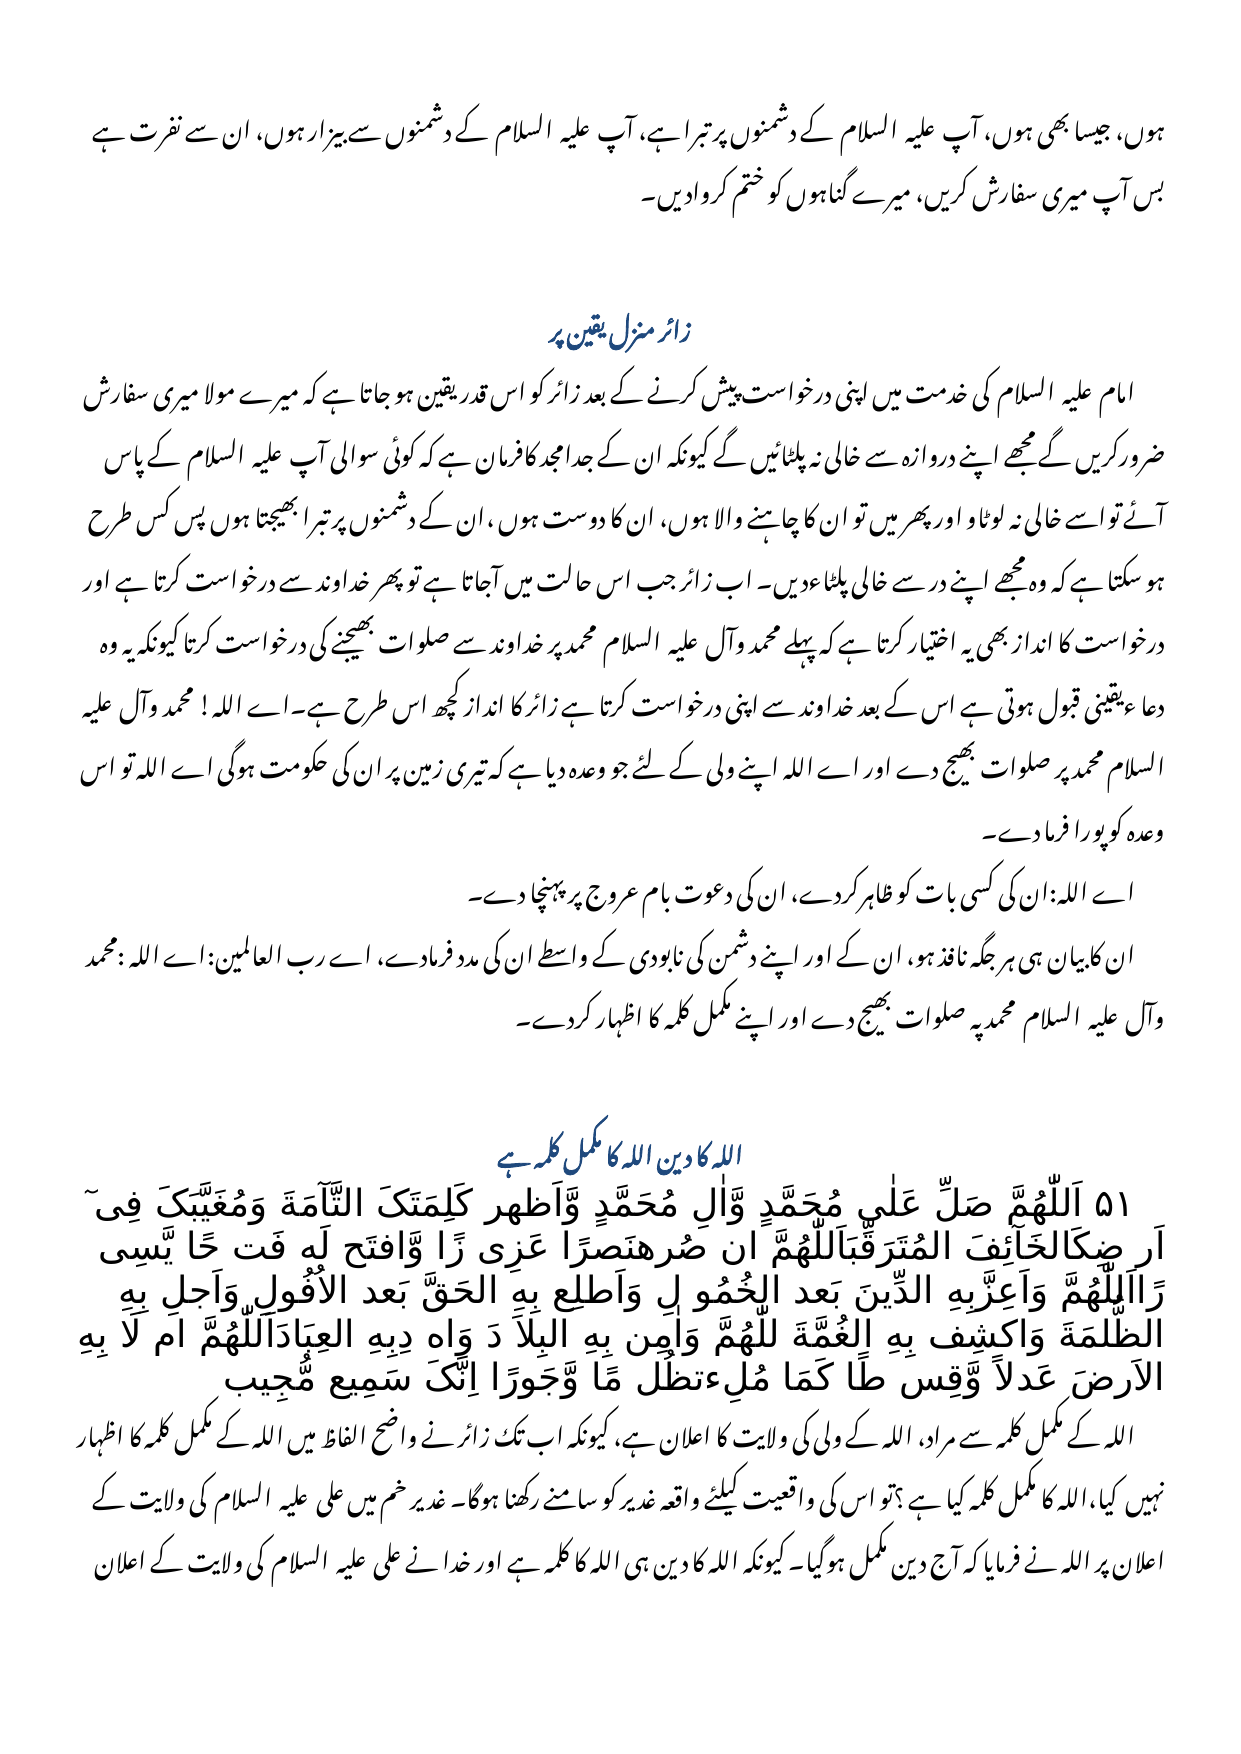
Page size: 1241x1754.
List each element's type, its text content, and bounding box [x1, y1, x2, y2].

text امام علیہ السلام کی خدمت میں اپنی درخواست پیش کرنے کے بعد زائر کو اس قدر یقین ہو جاتا ہے کہ میرے مولا میری سفارش ضرورکریں گے مجھے اپنے دروازہ سے خالی نہ پلٹائیں گے کیونکہ ان کے جدامجد کافرمان ہے کہ کوئی سوالی آپ علیہ السلام کے پاس آئے تواسے خالی نہ لوٹاو اور پھر میں تو ان کا چاہنے والا ہوں، ان کا دوست ہوں ،ان کے دشمنوں پر تبرا بھیجتا ہوں پس کس طرح ہو سکتا ہے کہ وہ مجھے اپنے در سے خالی پلٹاءدیں۔ اب زائر جب اس حالت میں آجاتا ہے تو پھر خداوند سے درخواست کرتا ہے اور درخواست کا انداز بھی یہ اختیار کرتا ہے کہ پہلے محمد وآل علیہ السلام محمد پر خداوند سے صلوات بھیجنے کی درخواست کرتا کیونکہ یہ وہ دعا ءیقینی قبول ہوتی ہے اس کے بعد خداوند سے اپنی درخواست کرتا ہے زائر کا انداز کچھ اس طرح ہے۔اے اللہ! محمد وآل علیہ السلام محمد پر صلوات بھیج دے اور اے اللہ اپنے ولی کے لئے جو وعدہ دیا ہے کہ تیری زمین پر ان کی حکومت ہوگی اے اللہ تو اس وعدہ کو پورا فرما دے۔ [75, 356, 1165, 856]
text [75, 1399, 1165, 1587]
subtitle زائر منزل یقین پر [75, 294, 1165, 356]
text اے اللہ:ان کی کسی بات کو ظاہرکردے، ان کی دعوت بام عروج پر پہنچا دے۔ [75, 856, 1165, 919]
text ۵۱ اَللّٰهُمَّ صَلِّ عَلٰی مُحَمَّدٍ وَّاٰلِ مُحَمَّدٍ وَّاَظهر کَلِمَتَکَ التَّآمَةَ وَمُغَیَّبَکَ فِی ٓ اَر ضِکَالخَآئِفَ المُتَرَقِّبَاَللّٰهُمَّ ان صُرهنَصرًا عَزِی زًا وَّافتَح لَه فَت حًا یَّسِی رًااَللّٰهُمَّ وَاَعِزَّبِهِ الدِّینَ بَعد الخُمُو لِ وَاَطلِع بِهِ الحَقَّ بَعد الاُفُولِ وَاَجلِ بِهِ الظُّلمَةَ وَاکشِف بِهِ الغُمَّةَ للّٰهُمَّ وَاٰمِن بِهِ البِلاَ دَ وَاه دِبِهِ العِبَادَاَللّٰهُمَّ ام لَا بِهِ الاَرضَ عَدلاً وَّقِس طًا کَمَا مُلِءتظُل مًا وَّجَورًا اِنَّکَ سَمِیع مُّجِیب [75, 1181, 1165, 1399]
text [75, 94, 1165, 219]
subtitle اللہ کا دین اللہ کا مکمل کلمہ ہے [75, 1119, 1165, 1181]
text ان کا بیان ہی ہر جگہ نافذ ہو، ان کے اور اپنے دشمن کی نابودی کے واسطے ان کی مدد فرمادے، اے رب العالمین:اے اللہ :محمد وآل علیہ السلام محمد پہ صلوات بھیج دے اور اپنے مکمل کلمہ کا اظہار کردے۔ [75, 919, 1165, 1044]
